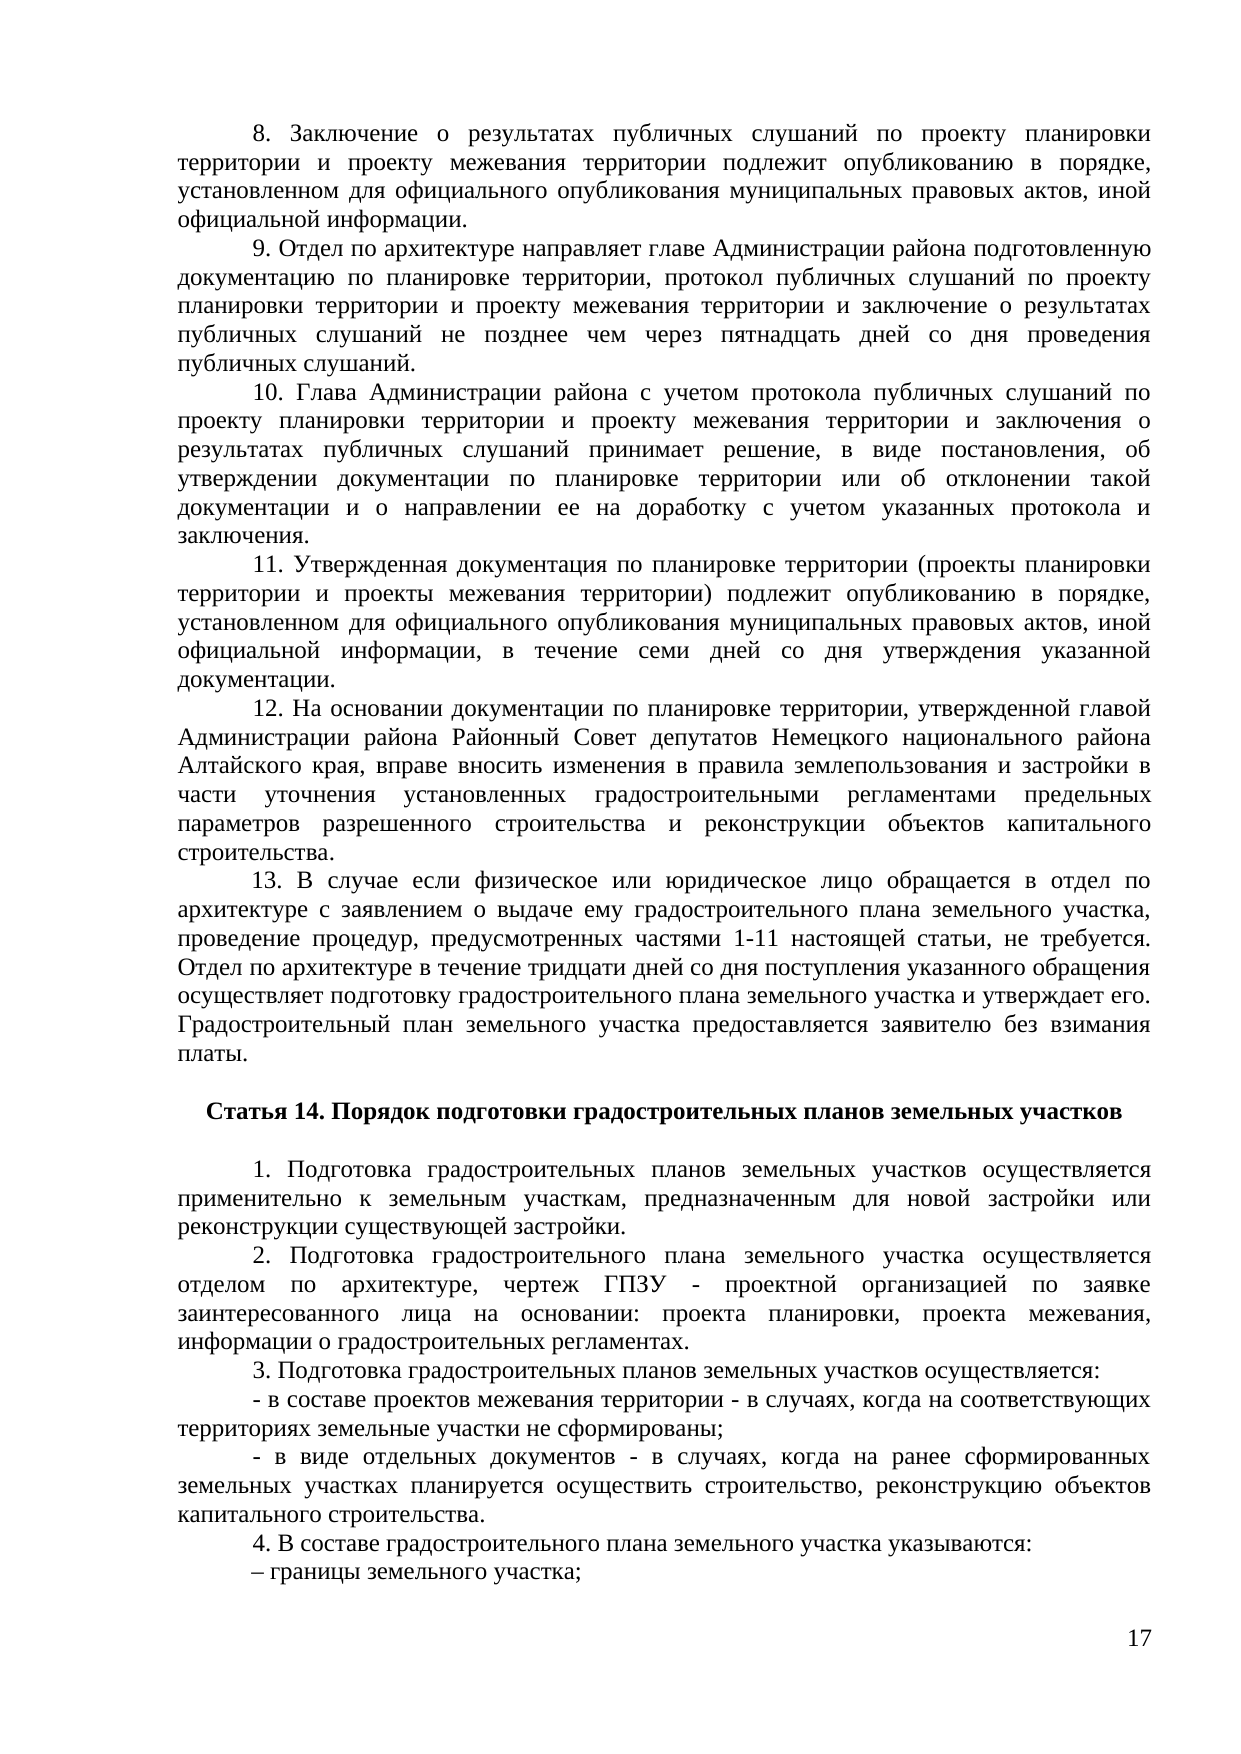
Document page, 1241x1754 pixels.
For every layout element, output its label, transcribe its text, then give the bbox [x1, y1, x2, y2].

text 8. Заключение о результатах публичных слушаний по проекту планировки территории и проекту межевания территории подлежит опубликованию в порядке, установленном для официального опубликования муниципальных правовых актов, иной официальной информации. [177, 118, 1152, 233]
text 10. Глава Администрации района с учетом протокола публичных слушаний по проекту планировки территории и проекту межевания территории и заключения о результатах публичных слушаний принимает решение, в виде постановления, об утверждении документации по планировке территории или об отклонении такой документации и о направлении ее на доработку с учетом указанных протокола и заключения. [177, 377, 1152, 549]
text 2. Подготовка градостроительного плана земельного участка осуществляется отделом по архитектуре, чертеж ГПЗУ - проектной организацией по заявке заинтересованного лица на основании: проекта планировки, проекта межевания, информации о градостроительных регламентах. [177, 1240, 1152, 1355]
text 9. Отдел по архитектуре направляет главе Администрации района подготовленную документацию по планировке территории, протокол публичных слушаний по проекту планировки территории и проекту межевания территории и заключение о результатах публичных слушаний не позднее чем через пятнадцать дней со дня проведения публичных слушаний. [177, 233, 1152, 377]
text 3. Подготовка градостроительных планов земельных участков осуществляется: [177, 1355, 1152, 1384]
text 12. На основании документации по планировке территории, утвержденной главой Администрации района Районный Совет депутатов Немецкого национального района Алтайского края, вправе вносить изменения в правила землепользования и застройки в части уточнения установленных градостроительными регламентами предельных параметров разрешенного строительства и реконструкции объектов капитального строительства. [177, 693, 1152, 866]
text 13. В случае если физическое или юридическое лицо обращается в отдел по архитектуре с заявлением о выдаче ему градостроительного плана земельного участка, проведение процедур, предусмотренных частями 1-11 настоящей статьи, не требуется. Отдел по архитектуре в течение тридцати дней со дня поступления указанного обращения осуществляет подготовку градостроительного плана земельного участка и утверждает его. Градостроительный план земельного участка предоставляется заявителю без взимания платы. [177, 866, 1152, 1067]
text - в составе проектов межевания территории - в случаях, когда на соответствующих территориях земельные участки не сформированы; [177, 1384, 1152, 1441]
text 11. Утвержденная документация по планировке территории (проекты планировки территории и проекты межевания территории) подлежит опубликованию в порядке, установленном для официального опубликования муниципальных правовых актов, иной официальной информации, в течение семи дней со дня утверждения указанной документации. [177, 549, 1152, 693]
text Статья 14. Порядок подготовки градостроительных планов земельных участков [177, 1096, 1152, 1125]
text – границы земельного участка; [177, 1556, 1152, 1585]
text 1. Подготовка градостроительных планов земельных участков осуществляется применительно к земельным участкам, предназначенным для новой застройки или реконструкции существующей застройки. [177, 1154, 1152, 1240]
text - в виде отдельных документов - в случаях, когда на ранее сформированных земельных участках планируется осуществить строительство, реконструкцию объектов капитального строительства. [177, 1441, 1152, 1528]
text 4. В составе градостроительного плана земельного участка указываются: [177, 1528, 1152, 1556]
